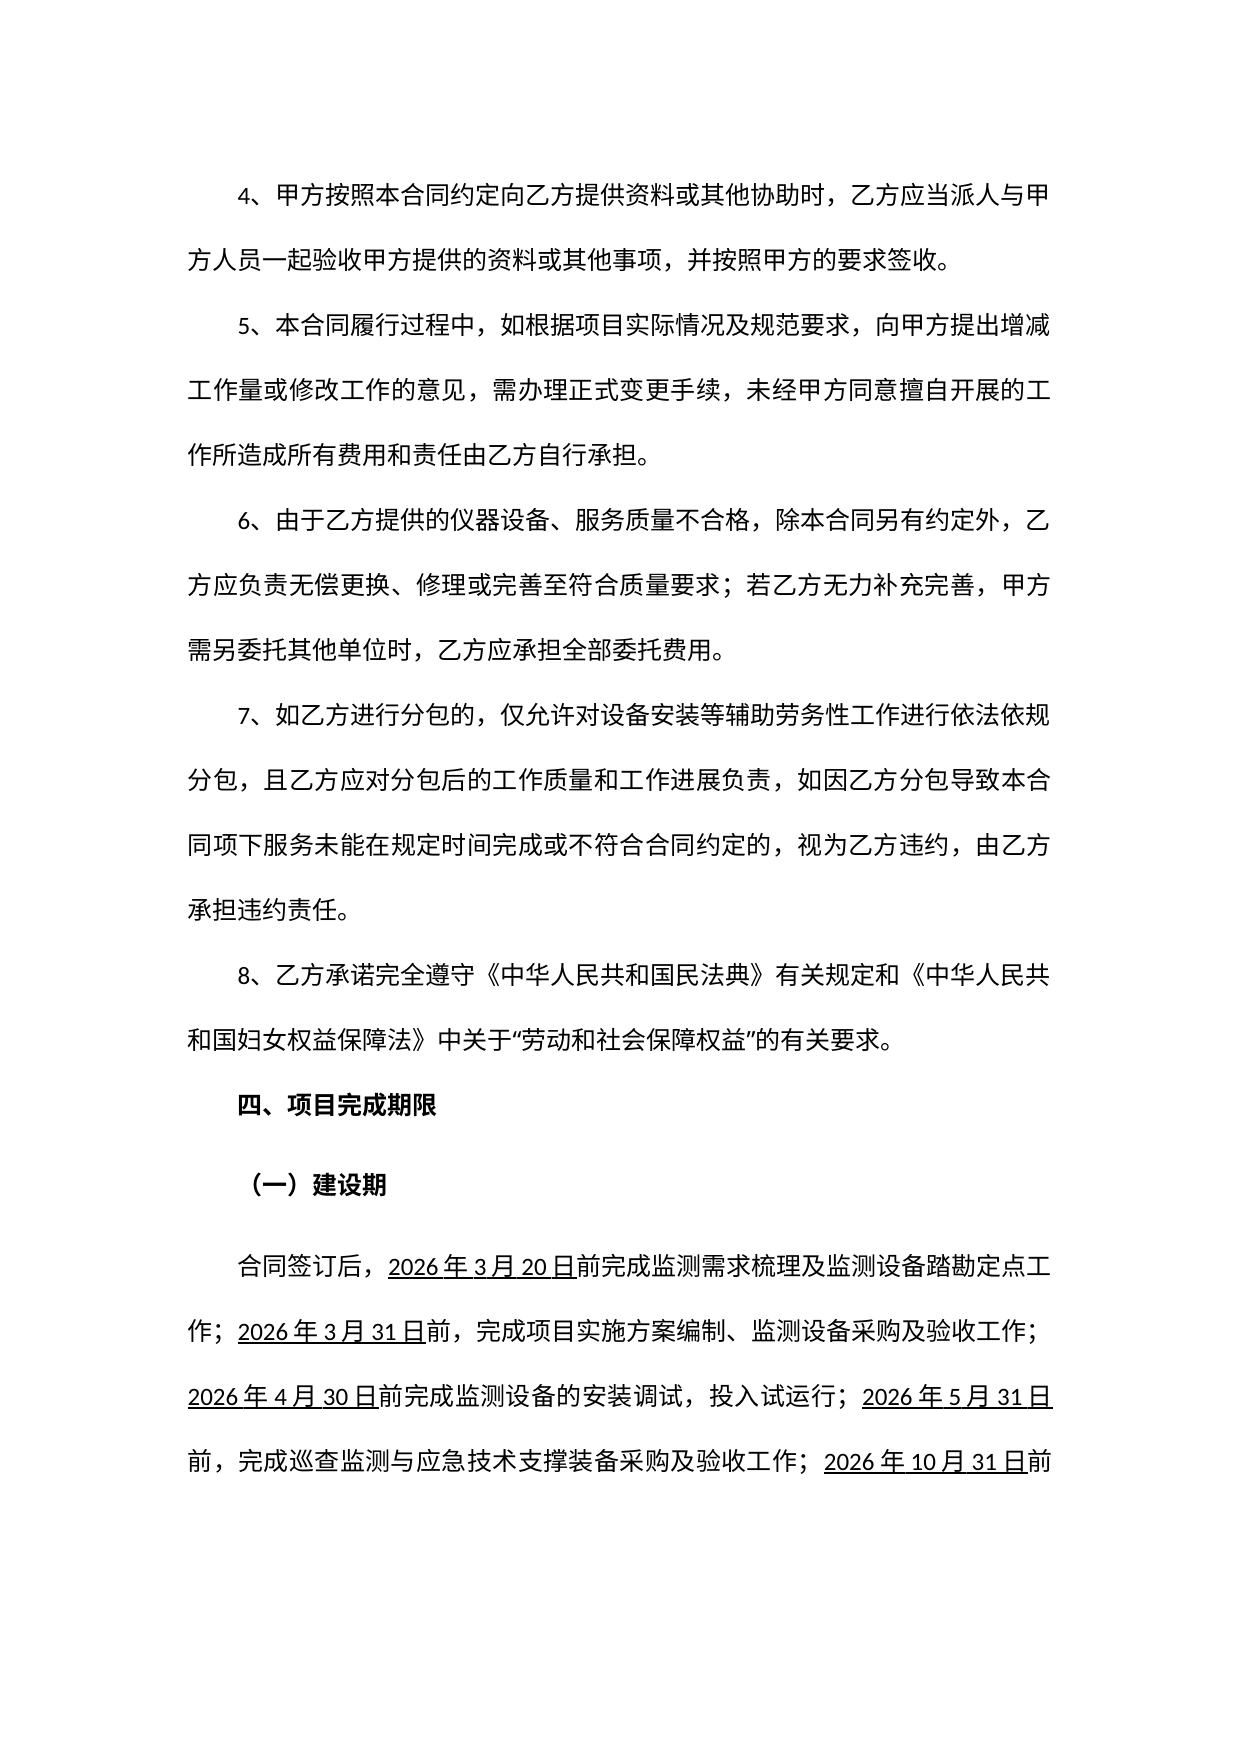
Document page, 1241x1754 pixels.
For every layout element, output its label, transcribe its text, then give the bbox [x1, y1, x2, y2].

text 6、由于乙方提供的仪器设备、服务质量不合格，除本合同另有约定外，乙方应负责无偿更换、修理或完善至符合质量要求；若乙方无力补充完善，甲方需另委托其他单位时，乙方应承担全部委托费用。 [187, 487, 1053, 682]
text 7、如乙方进行分包的，仅允许对设备安装等辅助劳务性工作进行依法依规分包，且乙方应对分包后的工作质量和工作进展负责，如因乙方分包导致本合同项下服务未能在规定时间完成或不符合合同约定的，视为乙方违约，由乙方承担违约责任。 [187, 682, 1053, 942]
text （一）建设期 [187, 1153, 1053, 1218]
text 8、乙方承诺完全遵守《中华人民共和国民法典》有关规定和《中华人民共和国妇女权益保障法》中关于“劳动和社会保障权益”的有关要求。 [187, 942, 1053, 1072]
text 四、项目完成期限 [187, 1072, 1053, 1137]
text 4、甲方按照本合同约定向乙方提供资料或其他协助时，乙方应当派人与甲方人员一起验收甲方提供的资料或其他事项，并按照甲方的要求签收。 [187, 162, 1053, 292]
text 5、本合同履行过程中，如根据项目实际情况及规范要求，向甲方提出增减工作量或修改工作的意见，需办理正式变更手续，未经甲方同意擅自开展的工作所造成所有费用和责任由乙方自行承担。 [187, 292, 1053, 487]
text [187, 1233, 1053, 1493]
